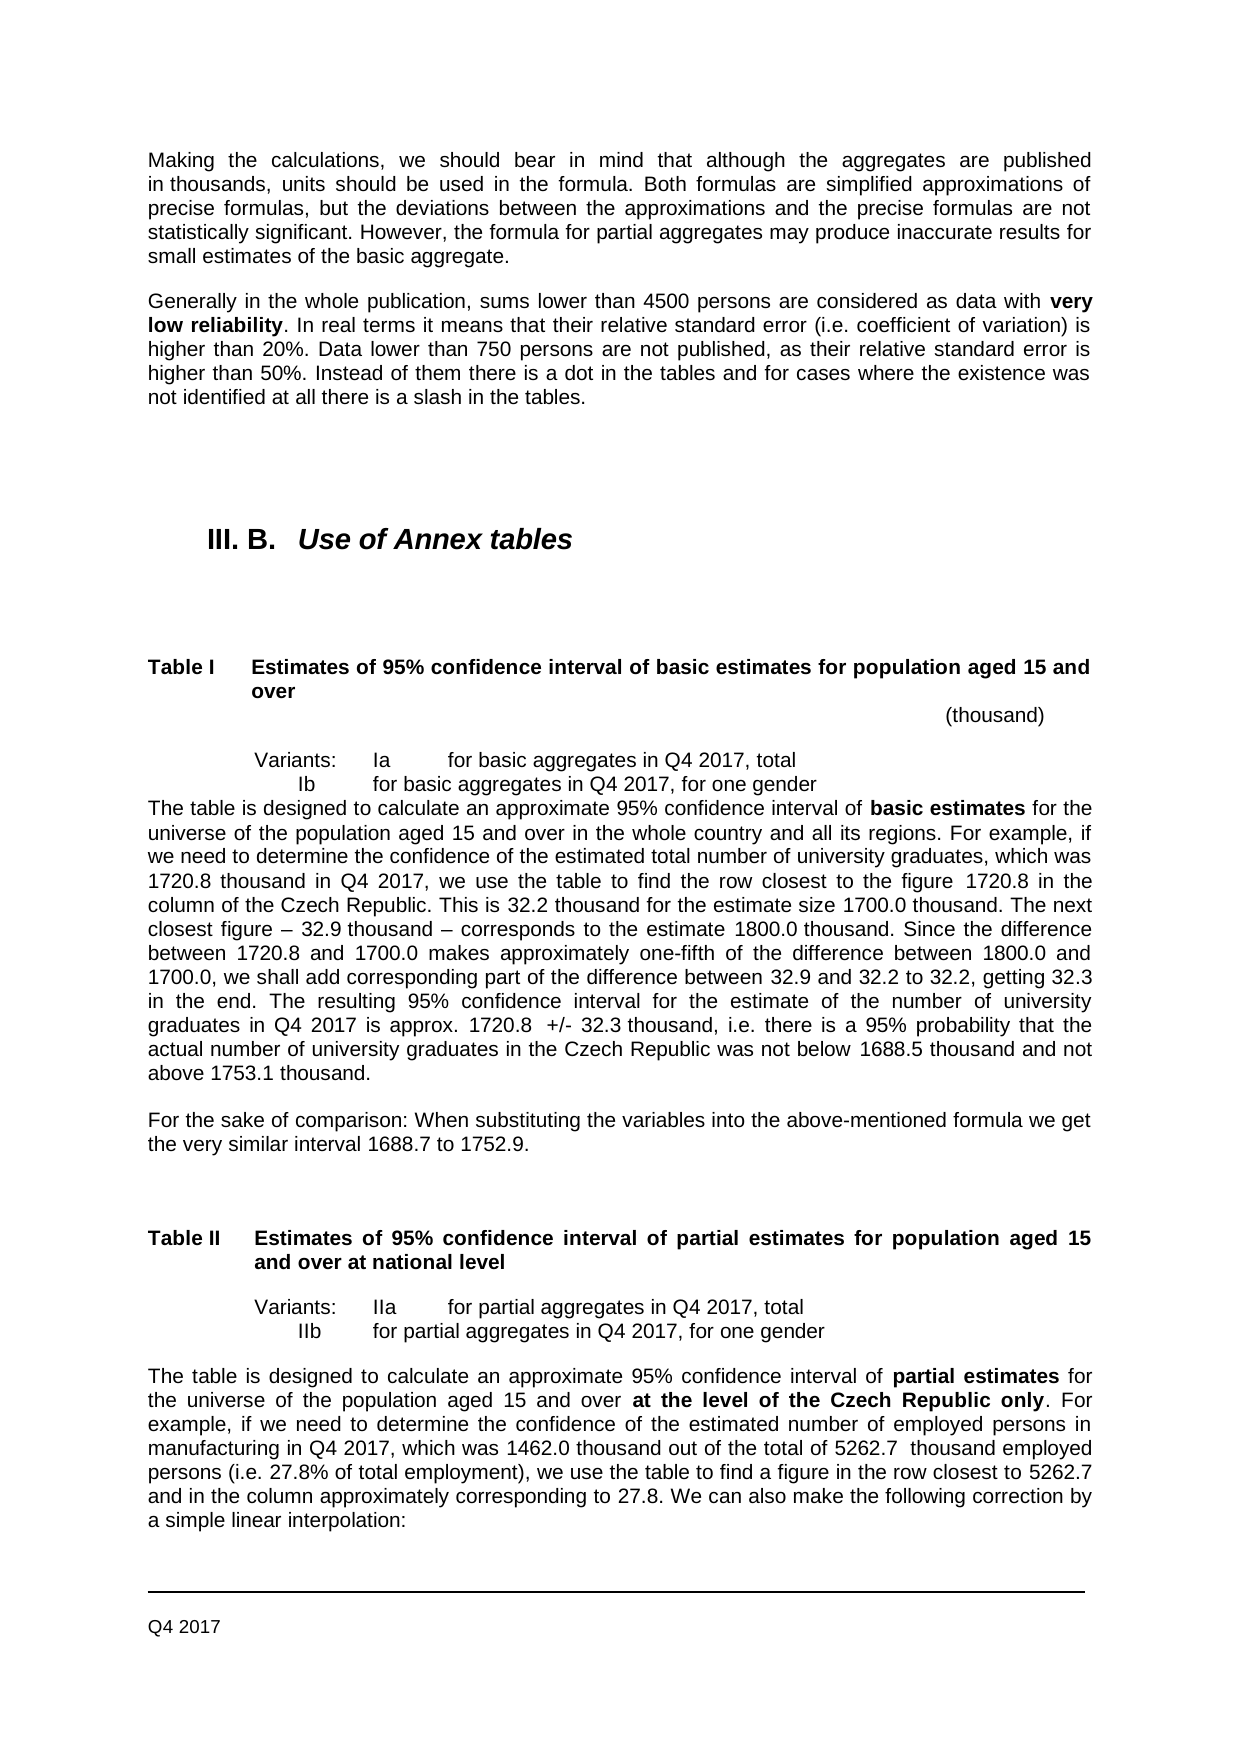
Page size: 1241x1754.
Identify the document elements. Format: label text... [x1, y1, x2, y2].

text (thousand) [148, 703, 1092, 727]
text The table is designed to calculate an approximate 95% confidence interval of partial estimates for the universe of the population aged 15 and over at the level of the Czech Republic only. For example, if we need to determine the confidence of the estimated number of employed persons in manufacturing in Q4 2017, which was 1462.0 thousand out of the total of 5262.7 thousand employed persons (i.e. 27.8% of total employment), we use the table to find a figure in the row closest to 5262.7 and in the column approximately corresponding to 27.8. We can also make the following correction by a simple linear interpolation: [148, 1364, 1092, 1532]
text Variants: IIa for partial aggregates in Q4 2017, total [254, 1295, 1092, 1319]
text Making the calculations, we should bear in mind that although the aggregates are published in thousands, units should be used in the formula. Both formulas are simplified approximations of precise formulas, but the deviations between the approximations and the precise formulas are not statistically significant. However, the formula for partial aggregates may produce inaccurate results for small estimates of the basic aggregate. [148, 148, 1092, 268]
text Table II Estimates of 95% confidence interval of partial estimates for population aged 15 and over at national level [148, 1226, 1092, 1274]
list Use of Annex tables [207, 522, 1092, 555]
text Table I Estimates of 95% confidence interval of basic estimates for population aged 15 and over [148, 655, 1092, 703]
text The table is designed to calculate an approximate 95% confidence interval of basic estimates for the universe of the population aged 15 and over in the whole country and all its regions. For example, if we need to determine the confidence of the estimated total number of university graduates, which was 1720.8 thousand in Q4 2017, we use the table to find the row closest to the figure 1720.8 in the column of the Czech Republic. This is 32.2 thousand for the estimate size 1700.0 thousand. The next closest figure – 32.9 thousand – corresponds to the estimate 1800.0 thousand. Since the difference between 1720.8 and 1700.0 makes approximately one-fifth of the difference between 1800.0 and 1700.0, we shall add corresponding part of the difference between 32.9 and 32.2 to 32.2, getting 32.3 in the end. The resulting 95% confidence interval for the estimate of the number of university graduates in Q4 2017 is approx. 1720.8 +/- 32.3 thousand, i.e. there is a 95% probability that the actual number of university graduates in the Czech Republic was not below 1688.5 thousand and not above 1753.1 thousand. [148, 796, 1092, 1085]
text IIb for partial aggregates in Q4 2017, for one gender [148, 1319, 1092, 1343]
text Generally in the whole publication, sums lower than 4500 persons are considered as data with very low reliability. In real terms it means that their relative standard error (i.e. coefficient of variation) is higher than 20%. Data lower than 750 persons are not published, as their relative standard error is higher than 50%. Instead of them there is a dot in the tables and for cases where the existence was not identified at all there is a slash in the tables. [148, 289, 1092, 409]
text For the sake of comparison: When substituting the variables into the above-mentioned formula we get the very similar interval 1688.7 to 1752.9. [148, 1108, 1092, 1156]
text Variants: Ia for basic aggregates in Q4 2017, total [254, 748, 1092, 772]
text Ib for basic aggregates in Q4 2017, for one gender [148, 772, 1092, 796]
